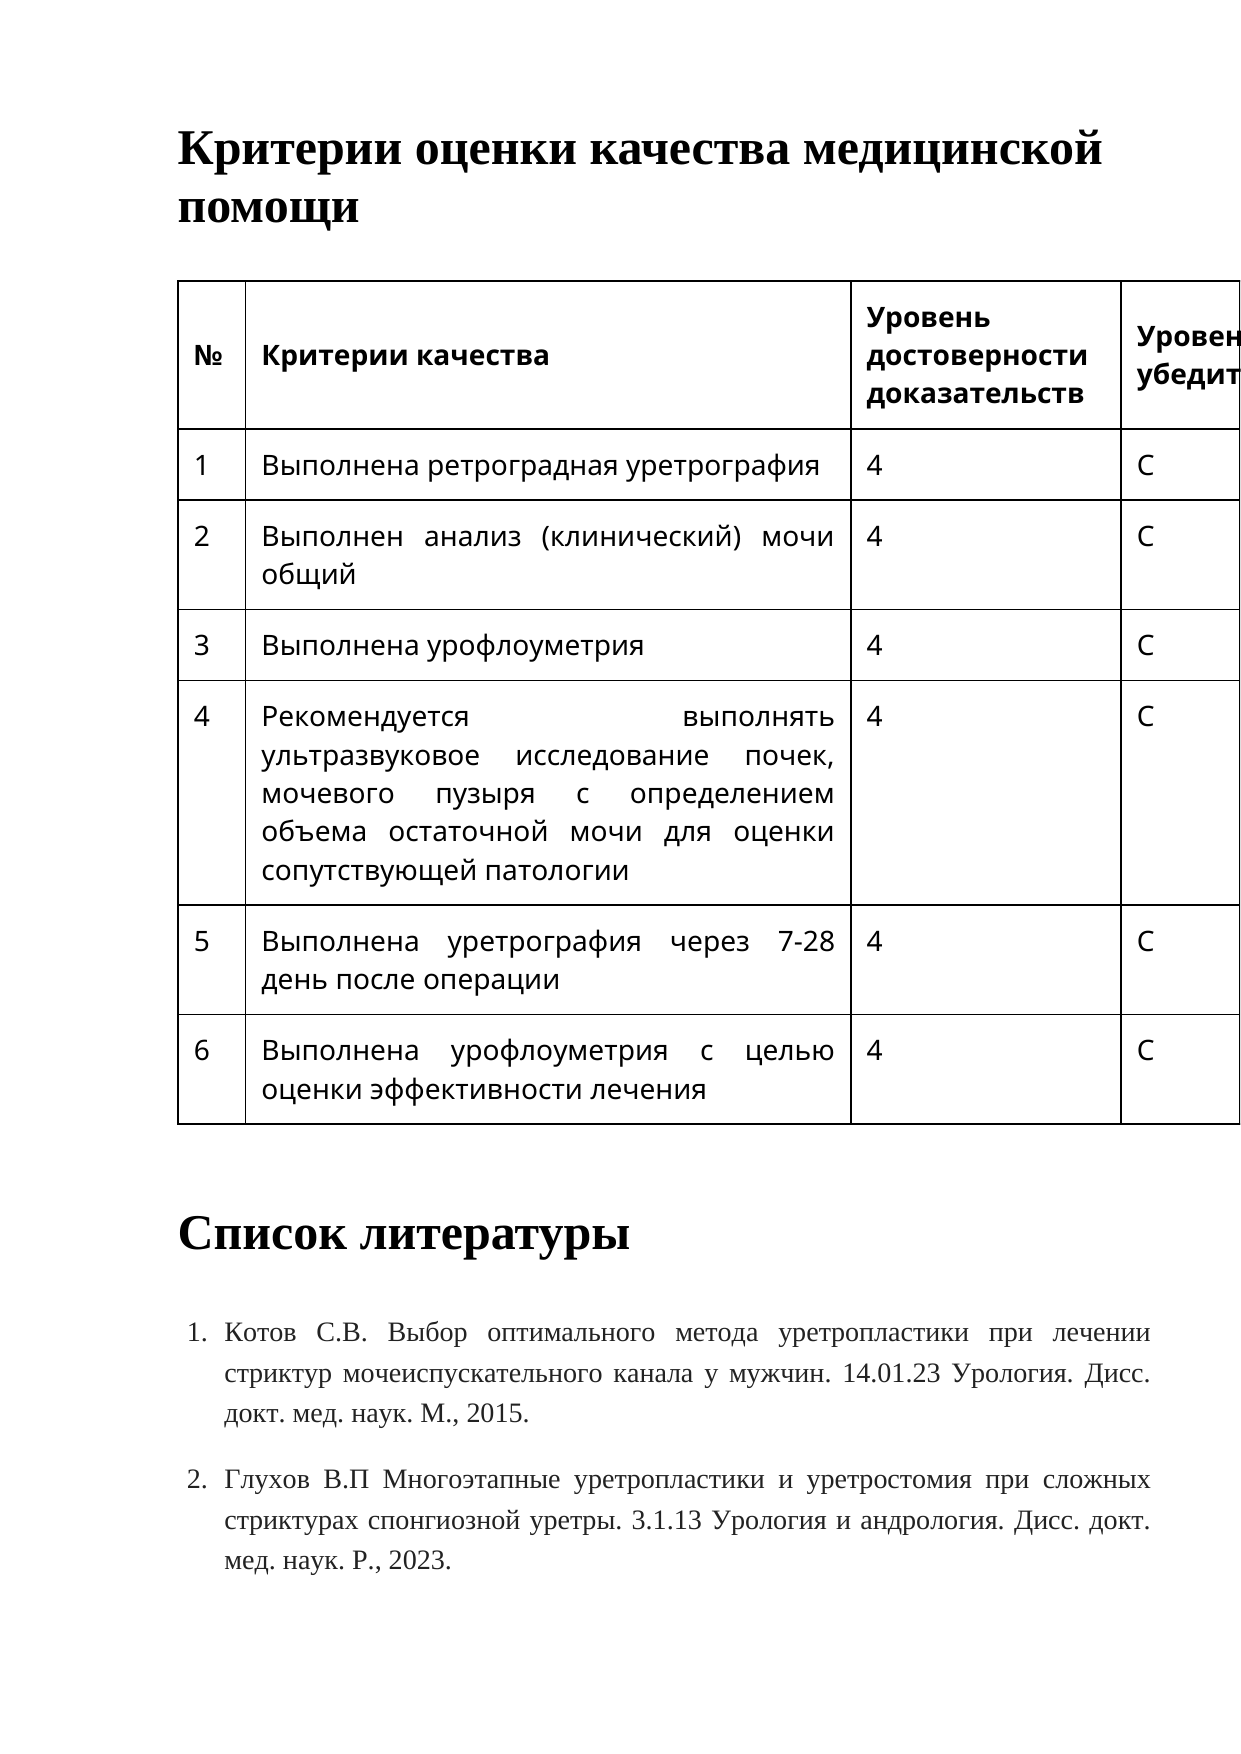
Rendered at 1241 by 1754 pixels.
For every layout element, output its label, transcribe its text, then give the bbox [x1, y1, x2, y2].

table_header Уровень достоверности доказательств [852, 282, 1120, 428]
table_header № [179, 282, 245, 428]
table_cell 4 [852, 501, 1120, 608]
table_cell C [1122, 610, 1239, 679]
table_cell Выполнена ретроградная уретрография [246, 430, 850, 499]
table_cell 4 [852, 681, 1120, 904]
table_cell C [1122, 681, 1239, 904]
table_cell 6 [179, 1015, 245, 1123]
table_cell C [1122, 430, 1239, 499]
list Котов С.В. Выбор оптимального метода уретропластики при лечении стриктур мочеиспускательного канала у мужчин. 14.01.23 Урология. Дисс. докт. мед. наук. М., 2015. [187, 1307, 1152, 1429]
table_cell 4 [852, 906, 1120, 1013]
table_cell 4 [852, 610, 1120, 679]
table_header Уровень убедительности [1122, 282, 1239, 428]
table_cell 2 [179, 501, 245, 608]
table_cell Выполнена уретрография через 7-28 день после операции [246, 906, 850, 1013]
table_header Критерии качества [246, 282, 850, 428]
table_cell 3 [179, 610, 245, 679]
list Глухов В.П Многоэтапные уретропластики и уретростомия при сложных стриктурах спонгиозной уретры. 3.1.13 Урология и андрология. Дисс. докт. мед. наук. Р., 2023. [187, 1454, 1152, 1576]
table_cell 4 [179, 681, 245, 904]
table_cell 1 [179, 430, 245, 499]
table_cell 4 [852, 1015, 1120, 1123]
table_cell Рекомендуется выполнять ультразвуковое исследование почек, мочевого пузыря с определением объема остаточной мочи для оценки сопутствующей патологии [246, 681, 850, 904]
table_cell Выполнена урофлоуметрия с целью оценки эффективности лечения [246, 1015, 850, 1123]
text Критерии оценки качества медицинской помощи [177, 118, 1152, 233]
table_cell C [1122, 1015, 1239, 1123]
table_cell C [1122, 906, 1239, 1013]
table_cell Выполнена урофлоуметрия [246, 610, 850, 679]
text Список литературы [177, 1203, 1152, 1260]
table_cell C [1122, 501, 1239, 608]
table_cell Выполнен анализ (клинический) мочи общий [246, 501, 850, 608]
table_cell 4 [852, 430, 1120, 499]
table_cell 5 [179, 906, 245, 1013]
